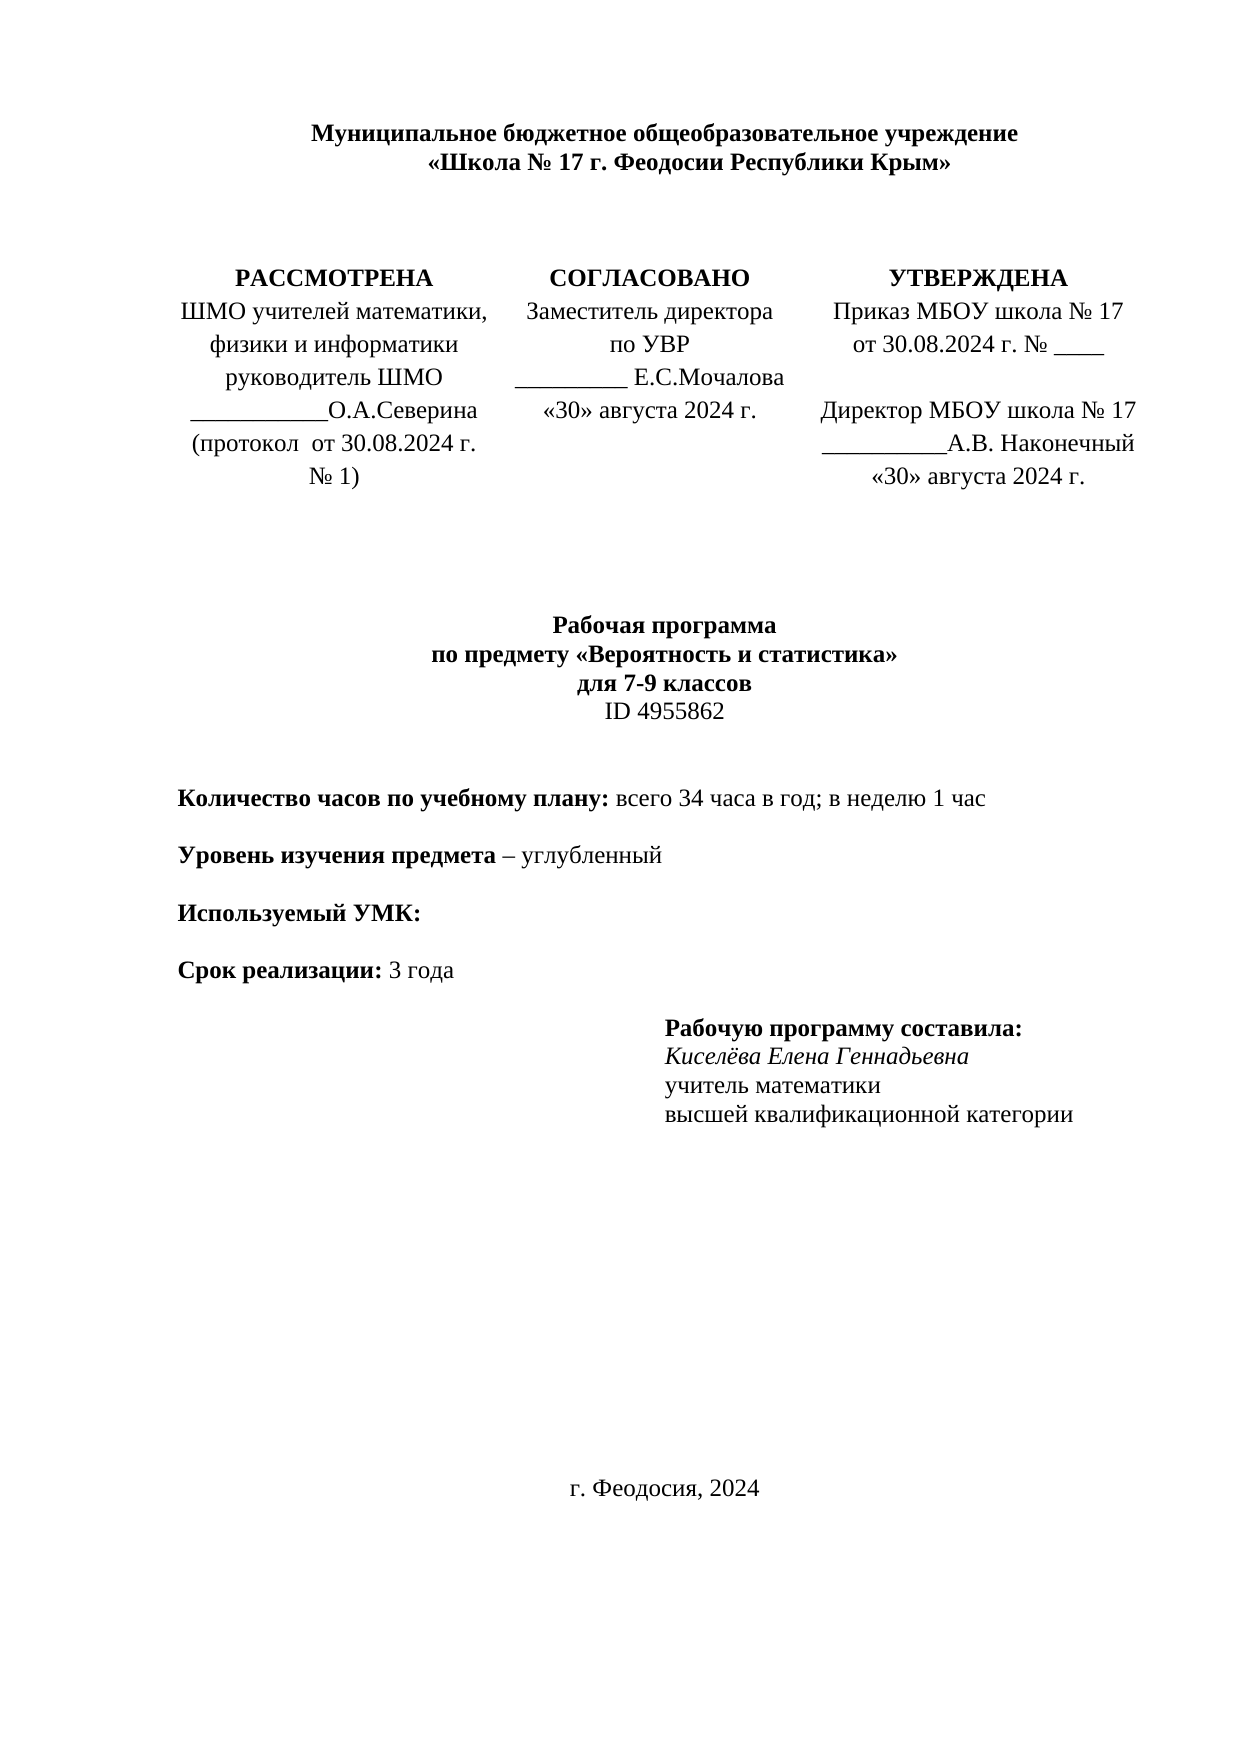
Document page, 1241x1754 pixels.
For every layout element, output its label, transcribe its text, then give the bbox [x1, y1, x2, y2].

text учитель математики [664, 1070, 1152, 1099]
table_header УТВЕРЖДЕНА Приказ МБОУ школа № 17 от 30.08.2024 г. № ____ Директор МБОУ школа № 17 __________А.В. Наконечный «30» августа 2024 г. [798, 263, 1159, 494]
text по предмету «Вероятность и статистика» [177, 639, 1152, 668]
text Муниципальное бюджетное общеобразовательное учреждение [177, 118, 1152, 147]
text Уровень изучения предмета – углубленный [177, 840, 1152, 869]
table_header РАССМОТРЕНА ШМО учителей математики, физики и информатики руководитель ШМО ___________О.А.Северина (протокол от 30.08.2024 г. № 1) [167, 263, 502, 494]
table_header СОГЛАСОВАНО Заместитель директора по УВР _________ Е.С.Мочалова «30» августа 2024 г. [503, 263, 797, 494]
text Рабочая программа [177, 610, 1152, 639]
text высшей квалификационной категории [664, 1099, 1152, 1128]
text Используемый УМК: [177, 898, 1152, 926]
text Количество часов по учебному плану: всего 34 часа в год; в неделю 1 час [177, 783, 1152, 811]
text «Школа № 17 г. Феодосии Республики Крым» [177, 147, 1152, 176]
text Срок реализации: 3 года [177, 955, 1152, 984]
text Рабочую программу составила: [664, 1013, 1152, 1041]
text ID 4955862 [177, 696, 1152, 725]
text для 7-9 классов [177, 668, 1152, 696]
text Киселёва Елена Геннадьевна [664, 1041, 1152, 1070]
text г. Феодосия, 2024 [177, 1473, 1152, 1501]
